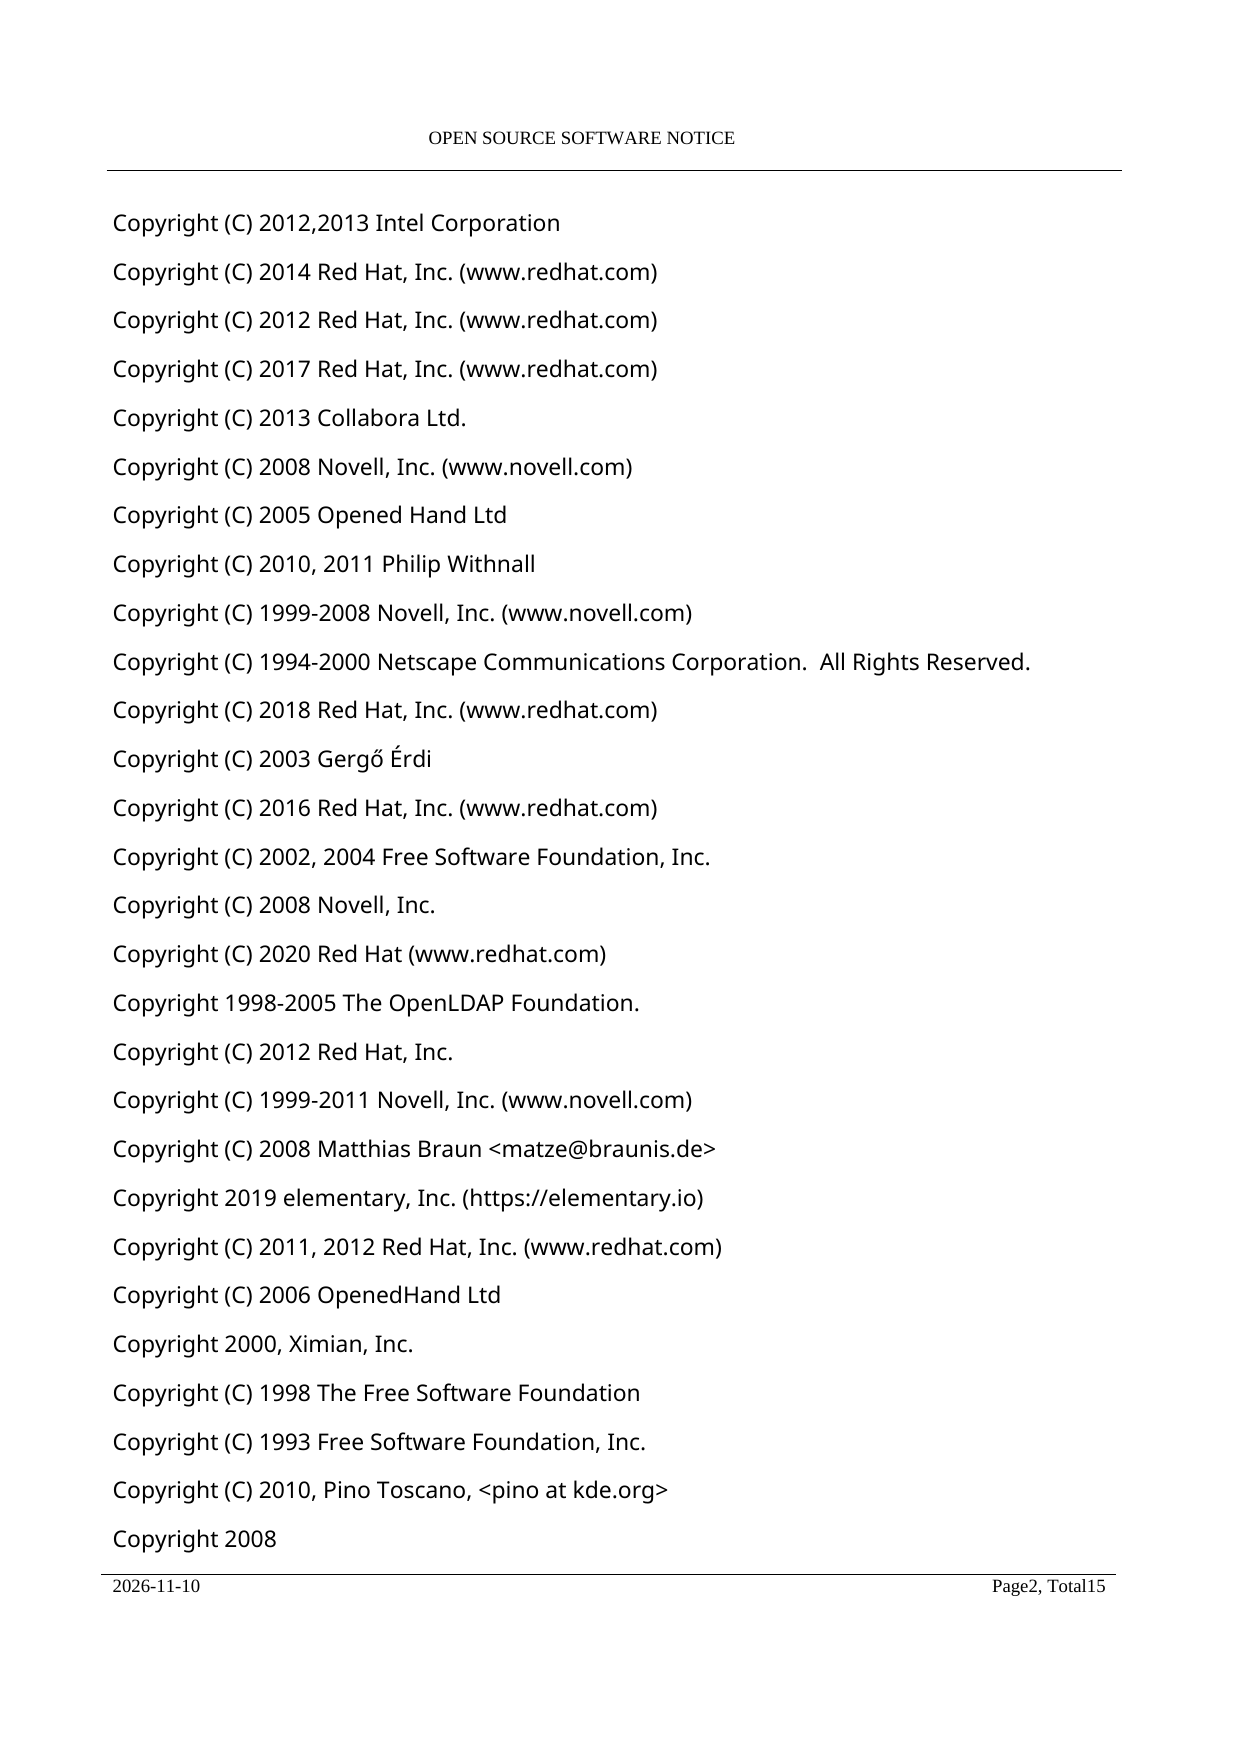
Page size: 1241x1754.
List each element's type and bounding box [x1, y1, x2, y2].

text [112, 206, 1128, 1555]
